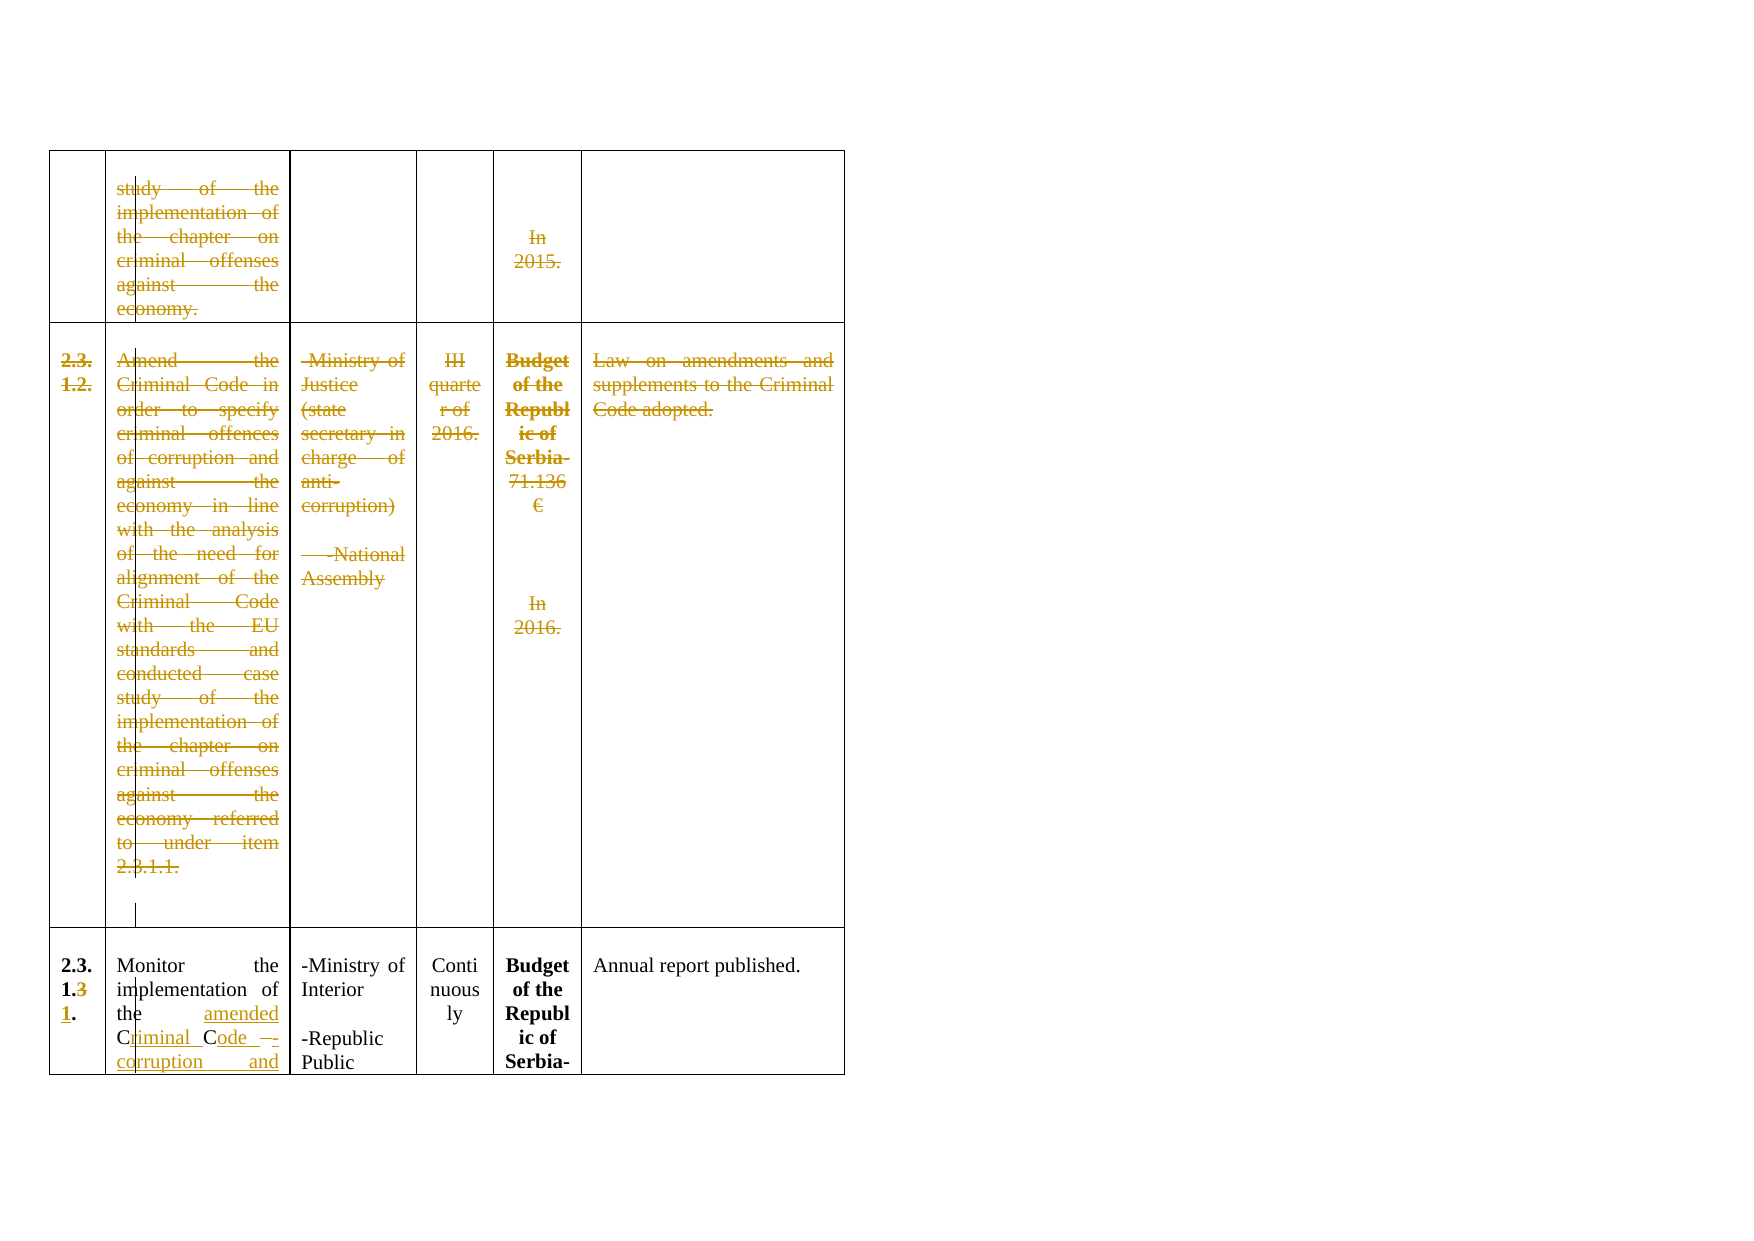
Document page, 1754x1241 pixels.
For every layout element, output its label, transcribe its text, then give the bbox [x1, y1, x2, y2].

table_cell [582, 323, 844, 927]
table_cell [582, 151, 844, 322]
table_cell Continuously [417, 928, 493, 1074]
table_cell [494, 928, 581, 1074]
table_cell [106, 928, 289, 1074]
table_cell [417, 323, 493, 927]
table_cell [50, 323, 105, 927]
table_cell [291, 928, 416, 1074]
table_cell [106, 323, 289, 927]
table_cell [291, 151, 416, 322]
table_cell [494, 151, 581, 322]
table_cell [50, 151, 105, 322]
table_cell [494, 323, 581, 927]
table_cell 2.3.1.. [50, 928, 105, 1074]
table_cell [106, 151, 289, 322]
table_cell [582, 928, 844, 1074]
table_cell [417, 151, 493, 322]
table_cell [291, 323, 416, 927]
